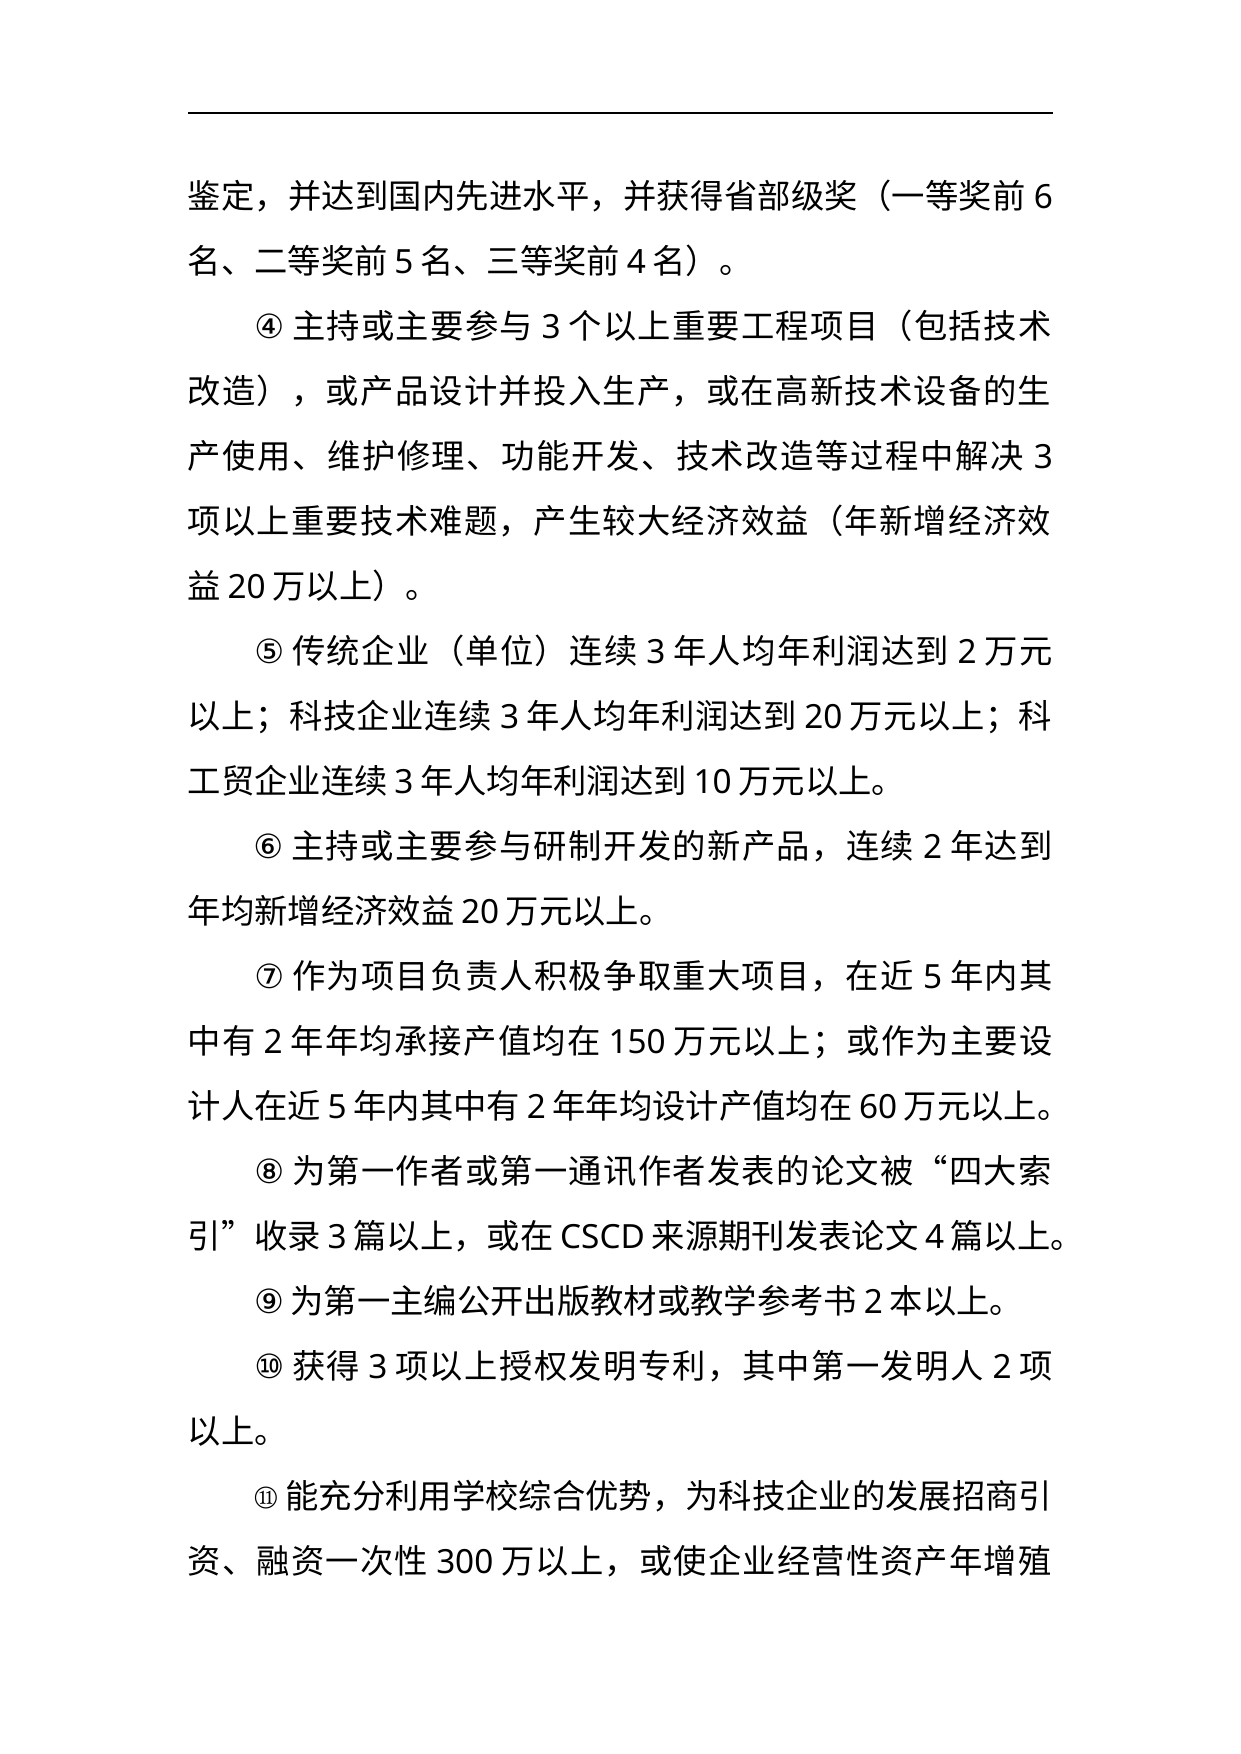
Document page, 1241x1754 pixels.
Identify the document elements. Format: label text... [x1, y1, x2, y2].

text ⑥主持或主要参与研制开发的新产品，连续2年达到年均新增经济效益20万元以上。 [187, 812, 1053, 942]
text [187, 162, 1053, 292]
text ⑦作为项目负责人积极争取重大项目，在近5年内其中有2年年均承接产值均在150万元以上；或作为主要设计人在近5年内其中有2年年均设计产值均在60万元以上。 [187, 942, 1053, 1137]
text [187, 1462, 1053, 1592]
text ⑨为第一主编公开出版教材或教学参考书2本以上。 [187, 1267, 1053, 1332]
text ④主持或主要参与3个以上重要工程项目（包括技术改造），或产品设计并投入生产，或在高新技术设备的生产使用、维护修理、功能开发、技术改造等过程中解决3项以上重要技术难题，产生较大经济效益（年新增经济效益20万以上）。 [187, 292, 1053, 617]
text ⑩获得3项以上授权发明专利，其中第一发明人2项以上。 [187, 1332, 1053, 1462]
text ⑧为第一作者或第一通讯作者发表的论文被“四大索引”收录3篇以上，或在CSCD来源期刊发表论文4篇以上。 [187, 1137, 1053, 1267]
text ⑤传统企业（单位）连续3年人均年利润达到2万元以上；科技企业连续3年人均年利润达到20万元以上；科工贸企业连续3年人均年利润达到10万元以上。 [187, 617, 1053, 812]
